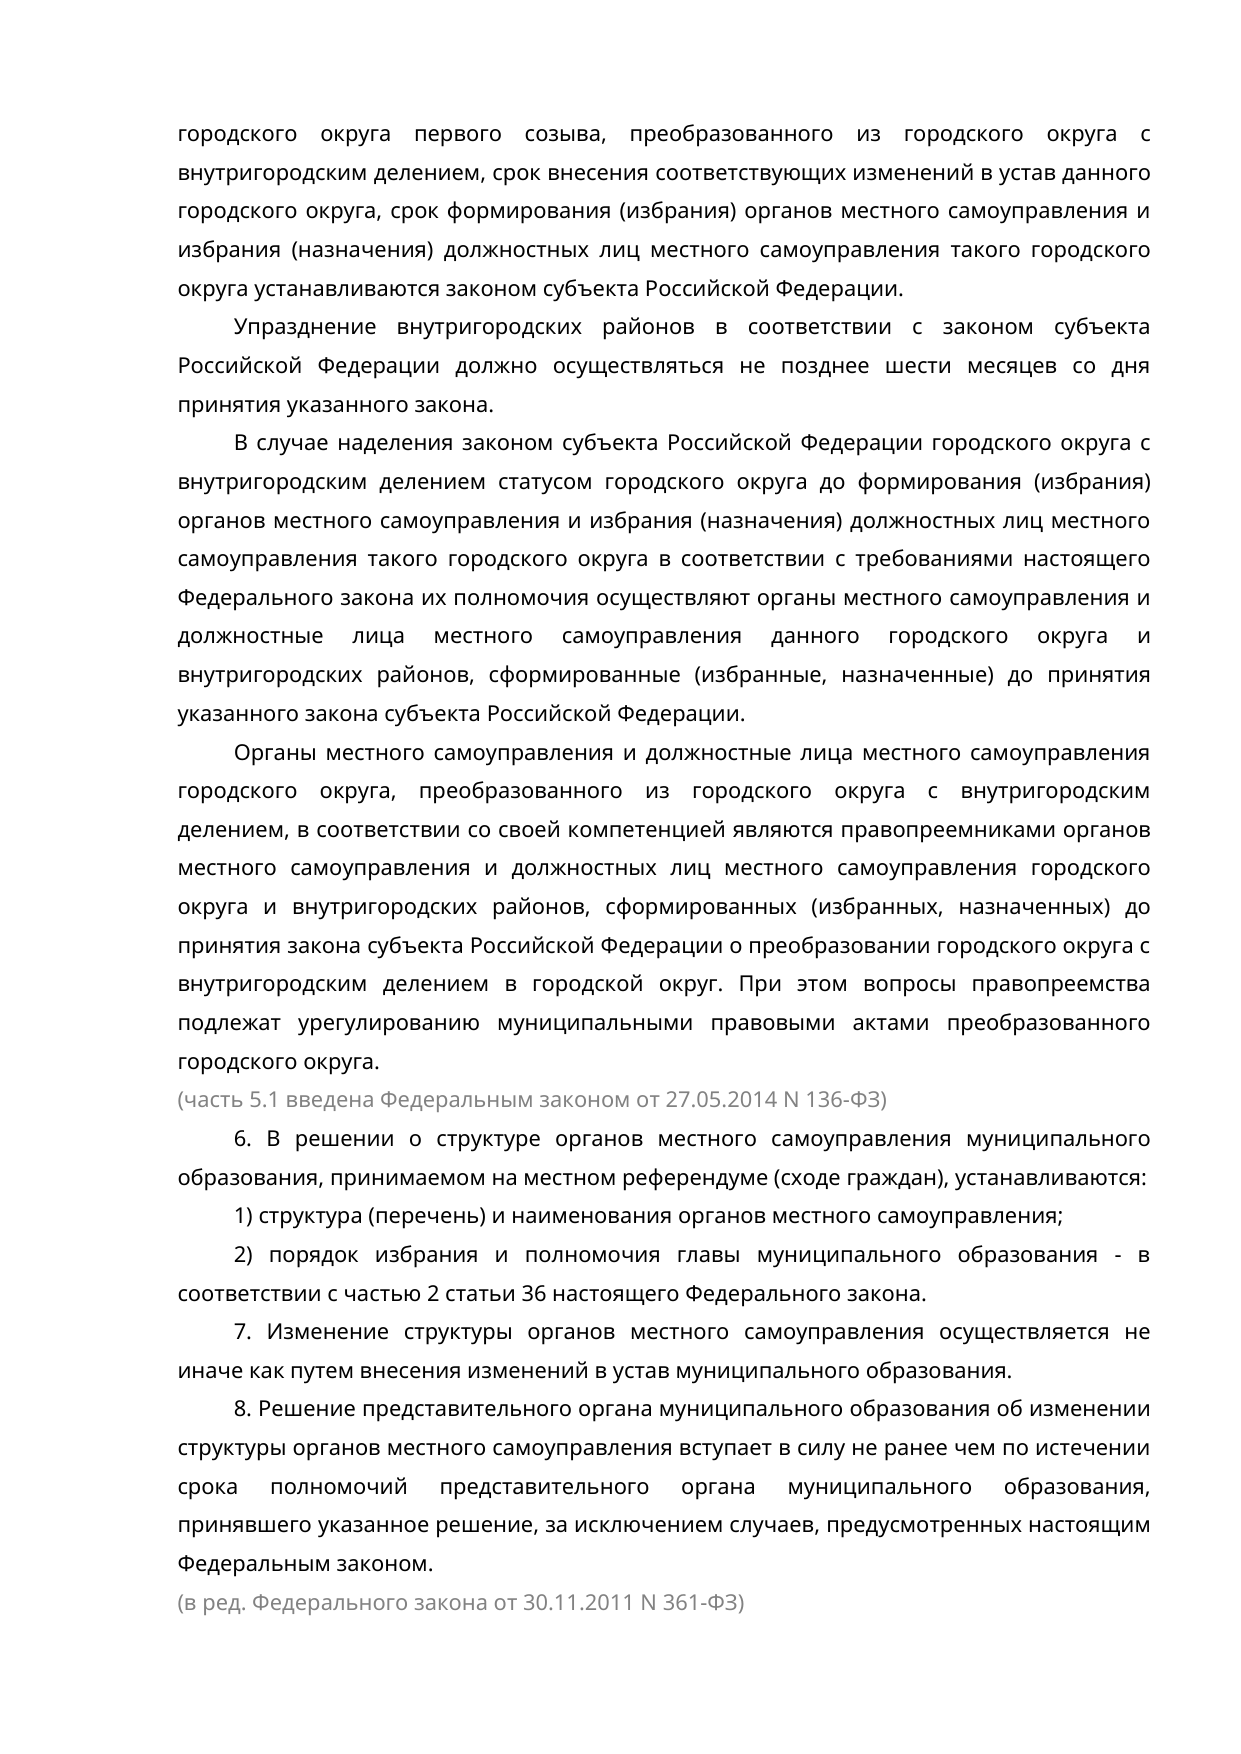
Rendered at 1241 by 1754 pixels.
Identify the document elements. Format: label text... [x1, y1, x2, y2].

text 6. В решении о структуре органов местного самоуправления муниципального образования, принимаемом на местном референдуме (сходе граждан), устанавливаются: [177, 1123, 1152, 1191]
text (часть 5.1 введена Федеральным законом от 27.05.2014 N 136-ФЗ) [177, 1084, 1152, 1114]
text (в ред. Федерального закона от 30.11.2011 N 361-ФЗ) [177, 1587, 1152, 1616]
text Органы местного самоуправления и должностные лица местного самоуправления городского округа, преобразованного из городского округа с внутригородским делением, в соответствии со своей компетенцией являются правопреемниками органов местного самоуправления и должностных лиц местного самоуправления городского округа и внутригородских районов, сформированных (избранных, назначенных) до принятия закона субъекта Российской Федерации о преобразовании городского округа с внутригородским делением в городской округ. При этом вопросы правопреемства подлежат урегулированию муниципальными правовыми актами преобразованного городского округа. [177, 736, 1152, 1075]
text 7. Изменение структуры органов местного самоуправления осуществляется не иначе как путем внесения изменений в устав муниципального образования. [177, 1316, 1152, 1384]
text В случае наделения законом субъекта Российской Федерации городского округа с внутригородским делением статусом городского округа до формирования (избрания) органов местного самоуправления и избрания (назначения) должностных лиц местного самоуправления такого городского округа в соответствии с требованиями настоящего Федерального закона их полномочия осуществляют органы местного самоуправления и должностные лица местного самоуправления данного городского округа и внутригородских районов, сформированные (избранные, назначенные) до принятия указанного закона субъекта Российской Федерации. [177, 427, 1152, 728]
text Упразднение внутригородских районов в соответствии с законом субъекта Российской Федерации должно осуществляться не позднее шести месяцев со дня принятия указанного закона. [177, 311, 1152, 418]
text 1) структура (перечень) и наименования органов местного самоуправления; [177, 1200, 1152, 1230]
text 8. Решение представительного органа муниципального образования об изменении структуры органов местного самоуправления вступает в силу не ранее чем по истечении срока полномочий представительного органа муниципального образования, принявшего указанное решение, за исключением случаев, предусмотренных настоящим Федеральным законом. [177, 1393, 1152, 1578]
text 2) порядок избрания и полномочия главы муниципального образования - в соответствии с частью 2 статьи 36 настоящего Федерального закона. [177, 1239, 1152, 1307]
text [177, 118, 1152, 302]
